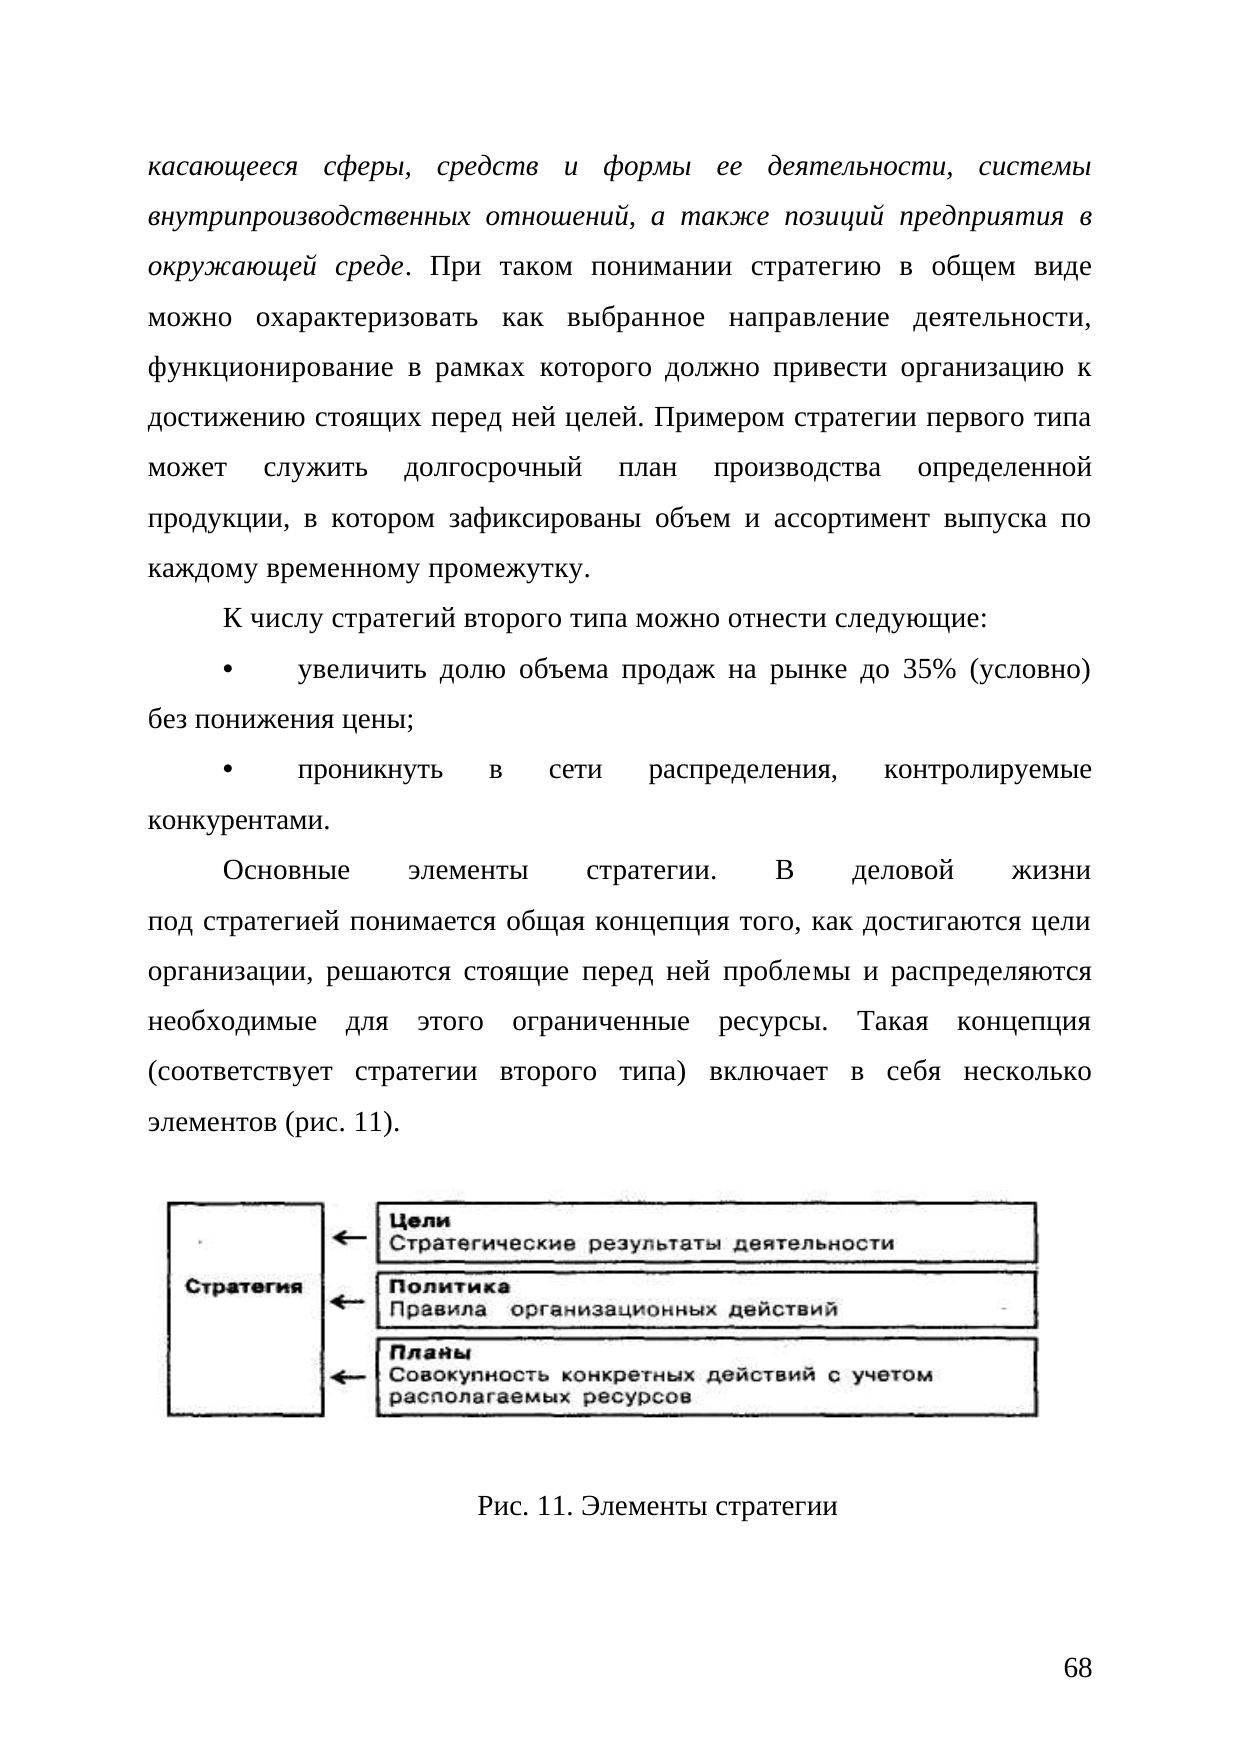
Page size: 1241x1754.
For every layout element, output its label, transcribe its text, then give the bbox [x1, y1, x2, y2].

text Основные элементы стратегии. В деловой жизни под стратегией понимается общая концепция того, как достигаются цели организации, решаются стоящие перед ней проблемы и распределяются необходимые для этого ограниченные ресурсы. Такая концепция (соответствует стратегии второго типа) включает в себя несколько элементов (рис. 11). [148, 852, 1092, 1137]
list проникнуть в сети распределения, контролируемые конкурентами. [148, 752, 1092, 836]
picture [157, 1190, 1048, 1425]
text Рис. 11. Элементы стратегии [148, 1488, 1092, 1522]
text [148, 148, 1092, 584]
list увеличить долю объема продаж на рынке до 35% (условно) без понижения цены; [148, 651, 1092, 735]
text К числу стратегий второго типа можно отнести следующие: [148, 601, 1092, 634]
